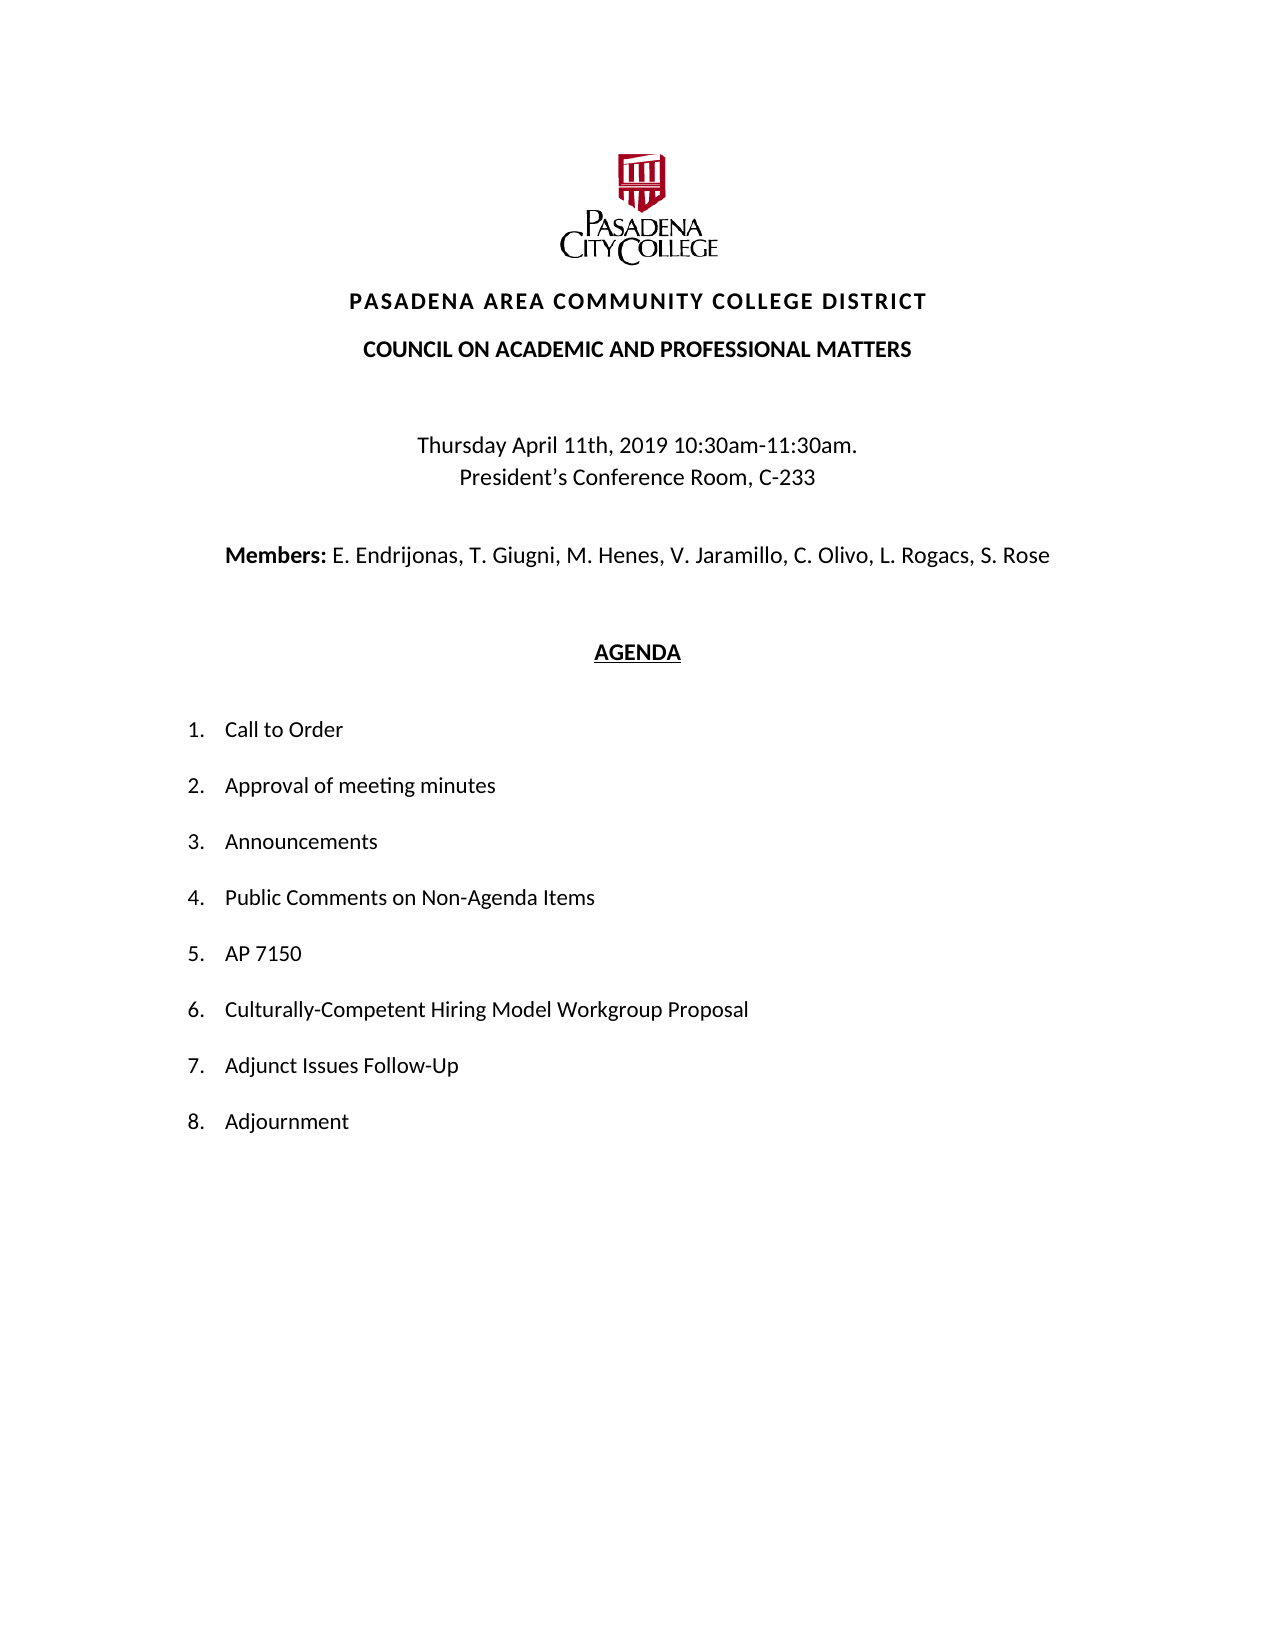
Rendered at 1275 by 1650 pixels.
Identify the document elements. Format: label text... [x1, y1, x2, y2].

text AGENDA [150, 637, 1125, 696]
picture [555, 150, 720, 267]
text COUNCIL ON ACADEMIC AND PROFESSIONAL MATTERS [150, 334, 1125, 363]
list AP 7150 [187, 939, 1125, 967]
list Culturally-Competent Hiring Model Workgroup Proposal [187, 995, 1125, 1023]
list Announcements [187, 827, 1125, 855]
text Members: E. Endrijonas, T. Giugni, M. Henes, V. Jaramillo, C. Olivo, L. Rogacs, S. Rose [150, 540, 1125, 570]
list Public Comments on Non-Agenda Items [187, 883, 1125, 911]
list Adjunct Issues Follow-Up [187, 1051, 1125, 1079]
list Call to Order [187, 715, 1125, 743]
text Thursday April 11th, 2019 10:30am-11:30am. President’s Conference Room, C-233 [150, 431, 1125, 522]
list Approval of meeting minutes [187, 771, 1125, 799]
list Adjournment [187, 1107, 1125, 1136]
text PASADENA AREA COMMUNITY COLLEGE DISTRICT [150, 286, 1125, 315]
